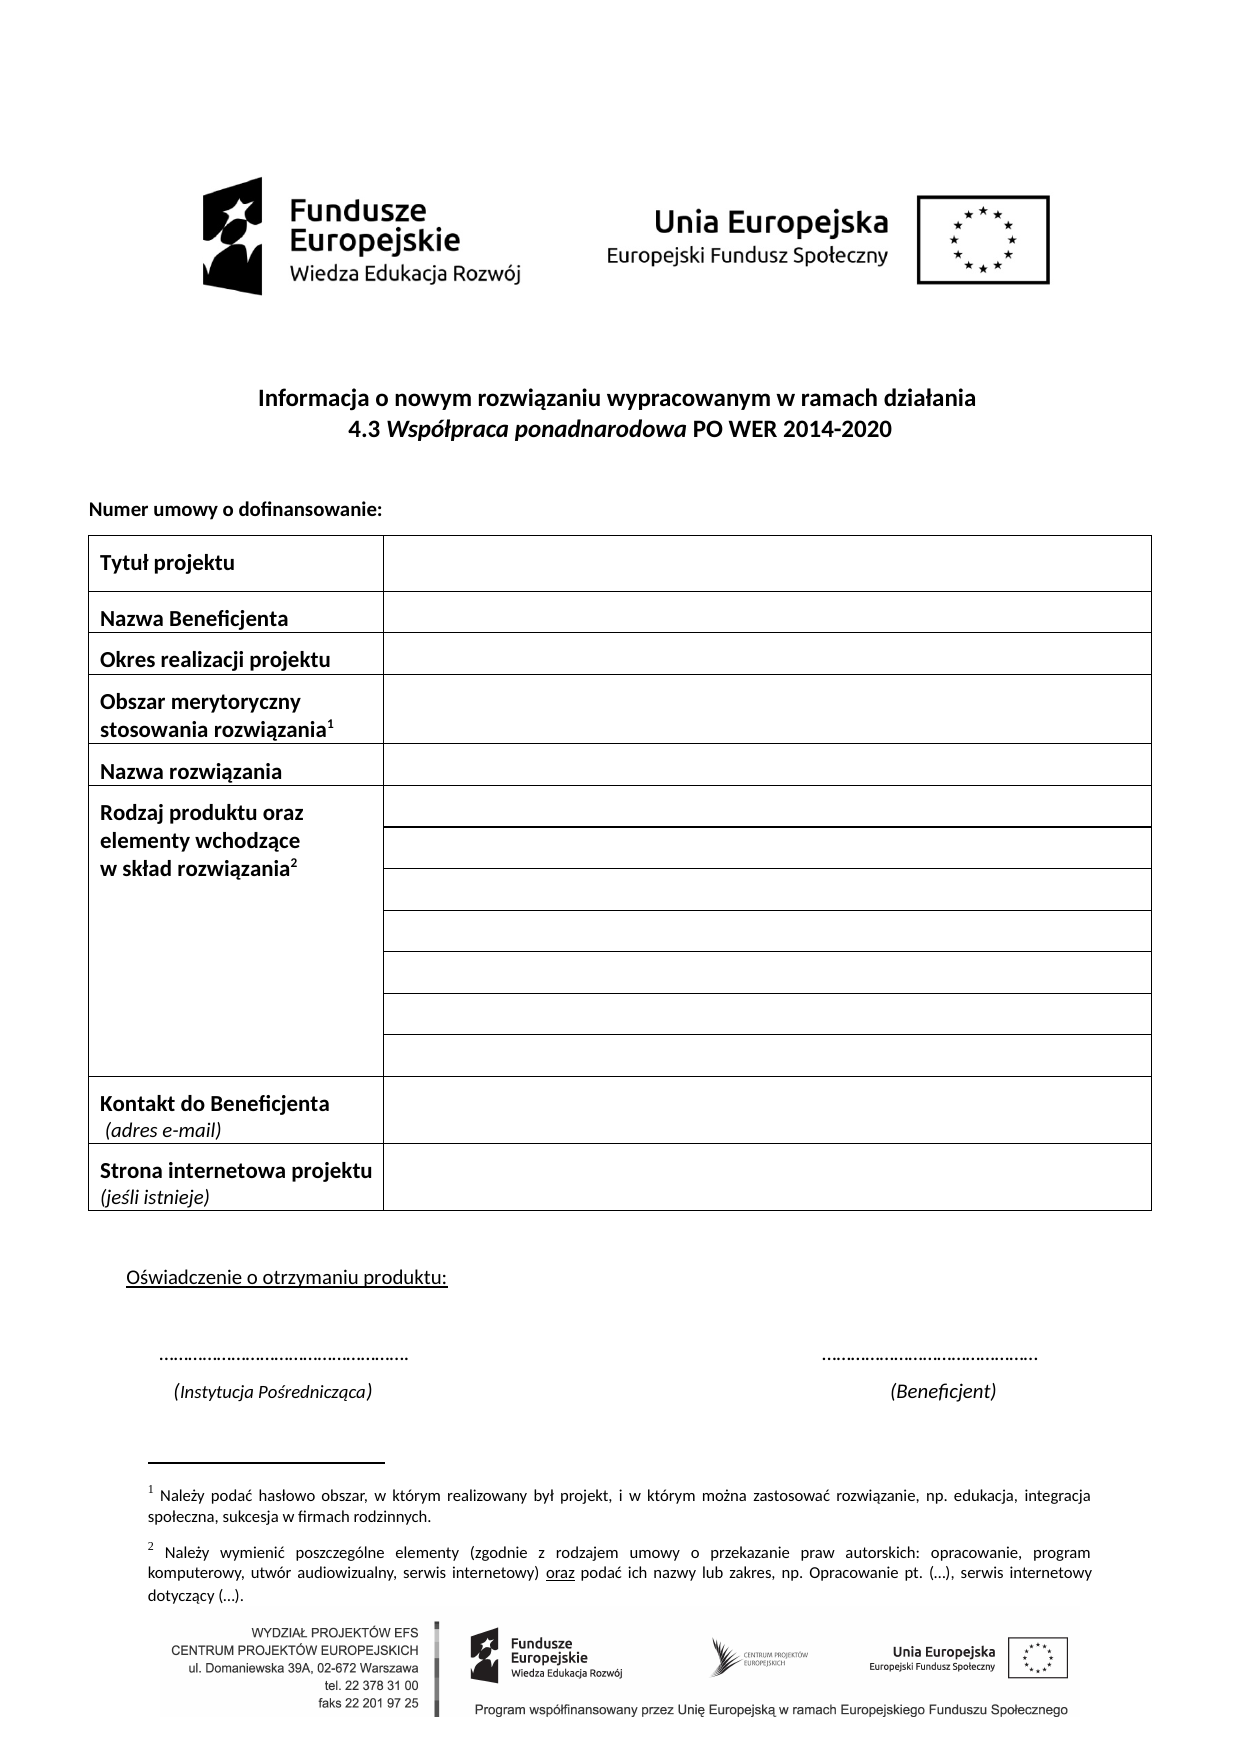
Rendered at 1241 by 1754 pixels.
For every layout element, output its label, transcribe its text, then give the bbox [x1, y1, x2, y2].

table_cell Strona internetowa projektu (jeśli istnieje) [89, 1144, 383, 1210]
text Numer umowy o dofinansowanie: [89, 497, 1092, 522]
table_header Tytuł projektu [89, 536, 383, 591]
table_cell Nazwa Beneficjenta [89, 592, 383, 632]
table_cell [384, 911, 1151, 951]
table_cell [384, 994, 1151, 1034]
table_cell [384, 675, 1151, 743]
table_cell Okres realizacji projektu [89, 633, 383, 674]
picture [160, 1606, 1080, 1717]
table_cell [384, 1035, 1151, 1076]
table_cell [384, 1144, 1151, 1210]
table_cell [384, 633, 1151, 674]
text Oświadczenie o otrzymaniu produktu: [89, 1264, 1092, 1290]
table_cell [384, 744, 1151, 785]
table_cell [384, 952, 1151, 993]
table_cell [384, 869, 1151, 909]
table_cell [384, 828, 1151, 868]
table_cell [384, 592, 1151, 632]
table_cell [384, 1077, 1151, 1143]
table_cell [384, 786, 1151, 826]
table_cell Kontakt do Beneficjenta (adres e-mail) [89, 1077, 383, 1143]
text (Instytucja Pośrednicząca) (Beneficjent) [89, 1378, 1092, 1404]
table_cell Obszar merytoryczny stosowania rozwiązania [89, 675, 383, 743]
picture [173, 147, 1078, 325]
text Informacja o nowym rozwiązaniu wypracowanym w ramach działania 4.3 Współpraca ponadnarodowa PO WER 2014-2020 [148, 382, 1092, 443]
table_header [384, 536, 1151, 591]
text ……………………………………………. ……………………………………… [89, 1340, 1092, 1366]
table_cell Nazwa rozwiązania [89, 744, 383, 785]
table_cell Rodzaj produktu oraz elementy wchodzące w skład rozwiązania [89, 786, 383, 1076]
